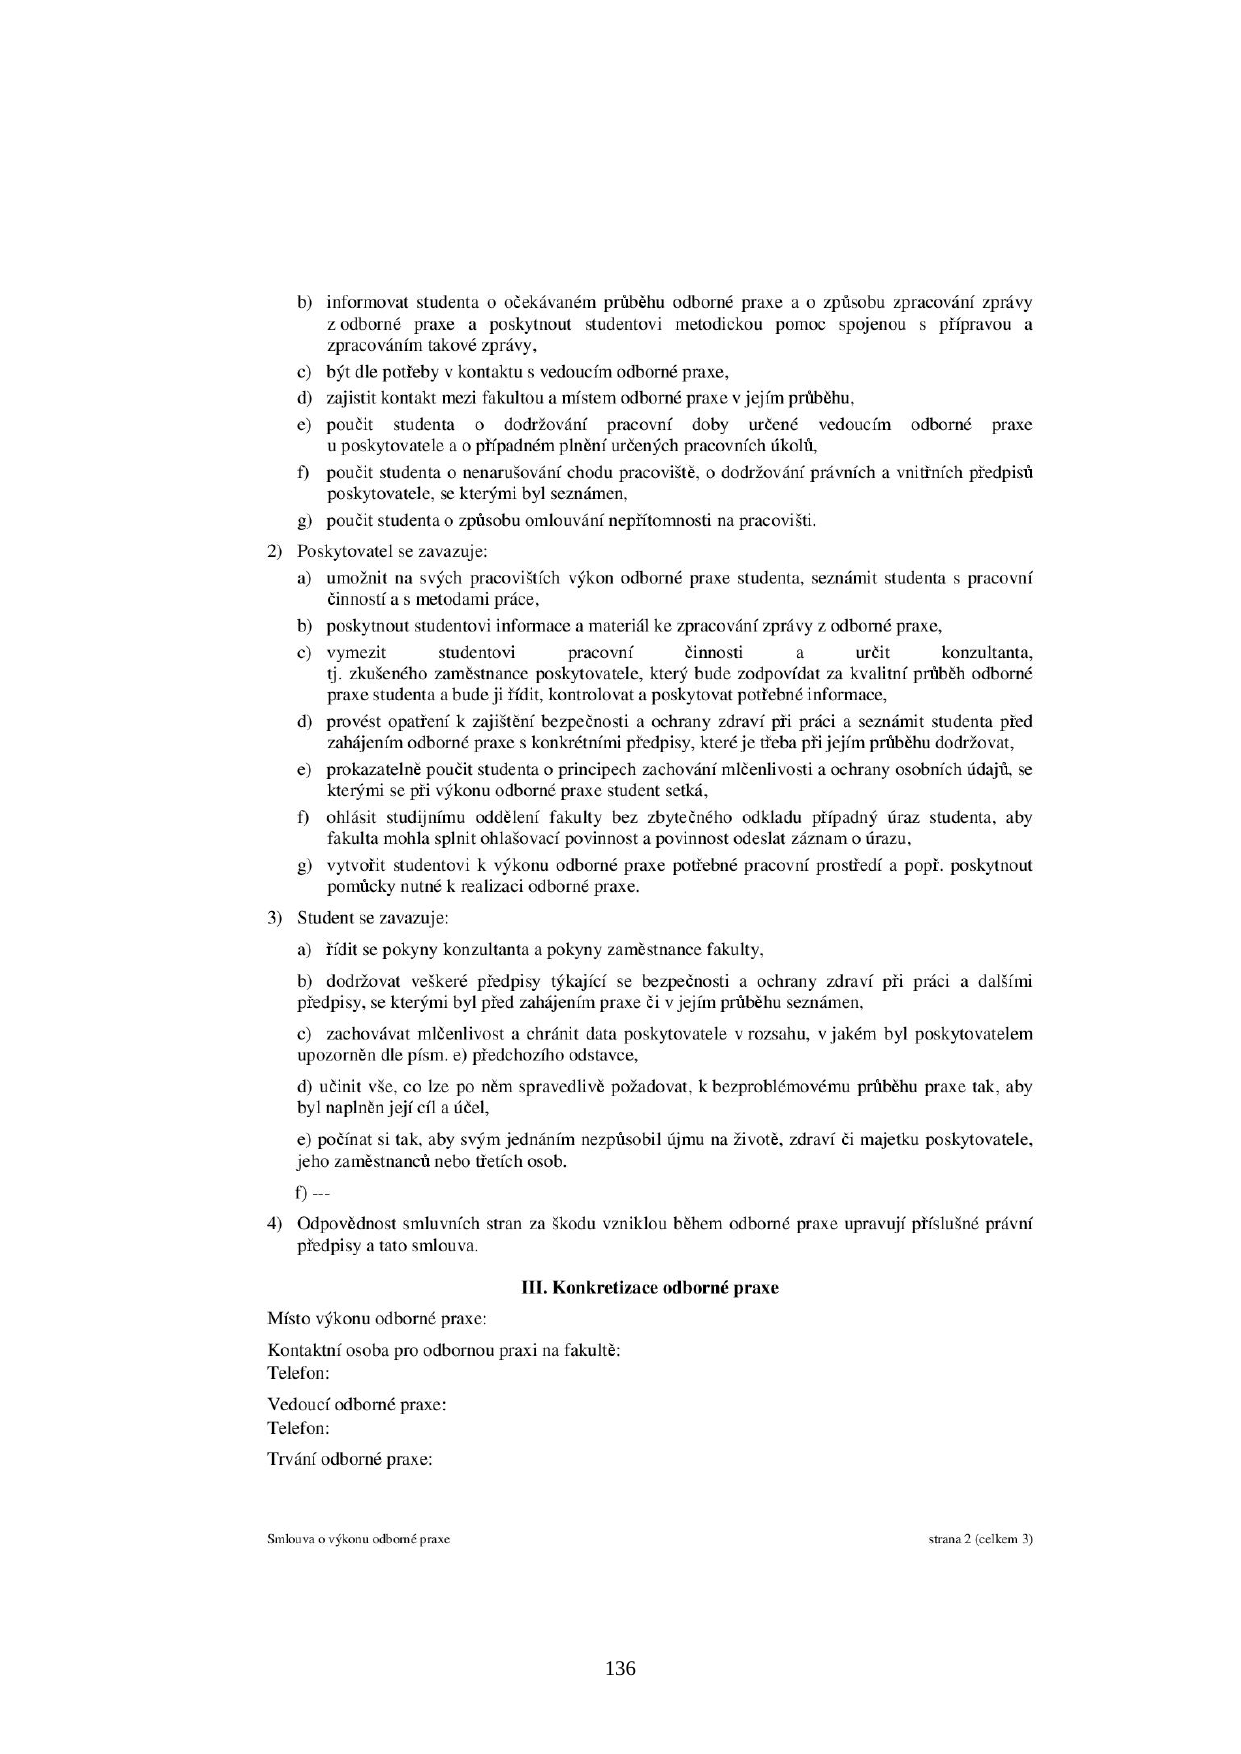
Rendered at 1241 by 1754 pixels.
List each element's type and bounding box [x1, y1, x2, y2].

picture [147, 171, 1152, 1594]
